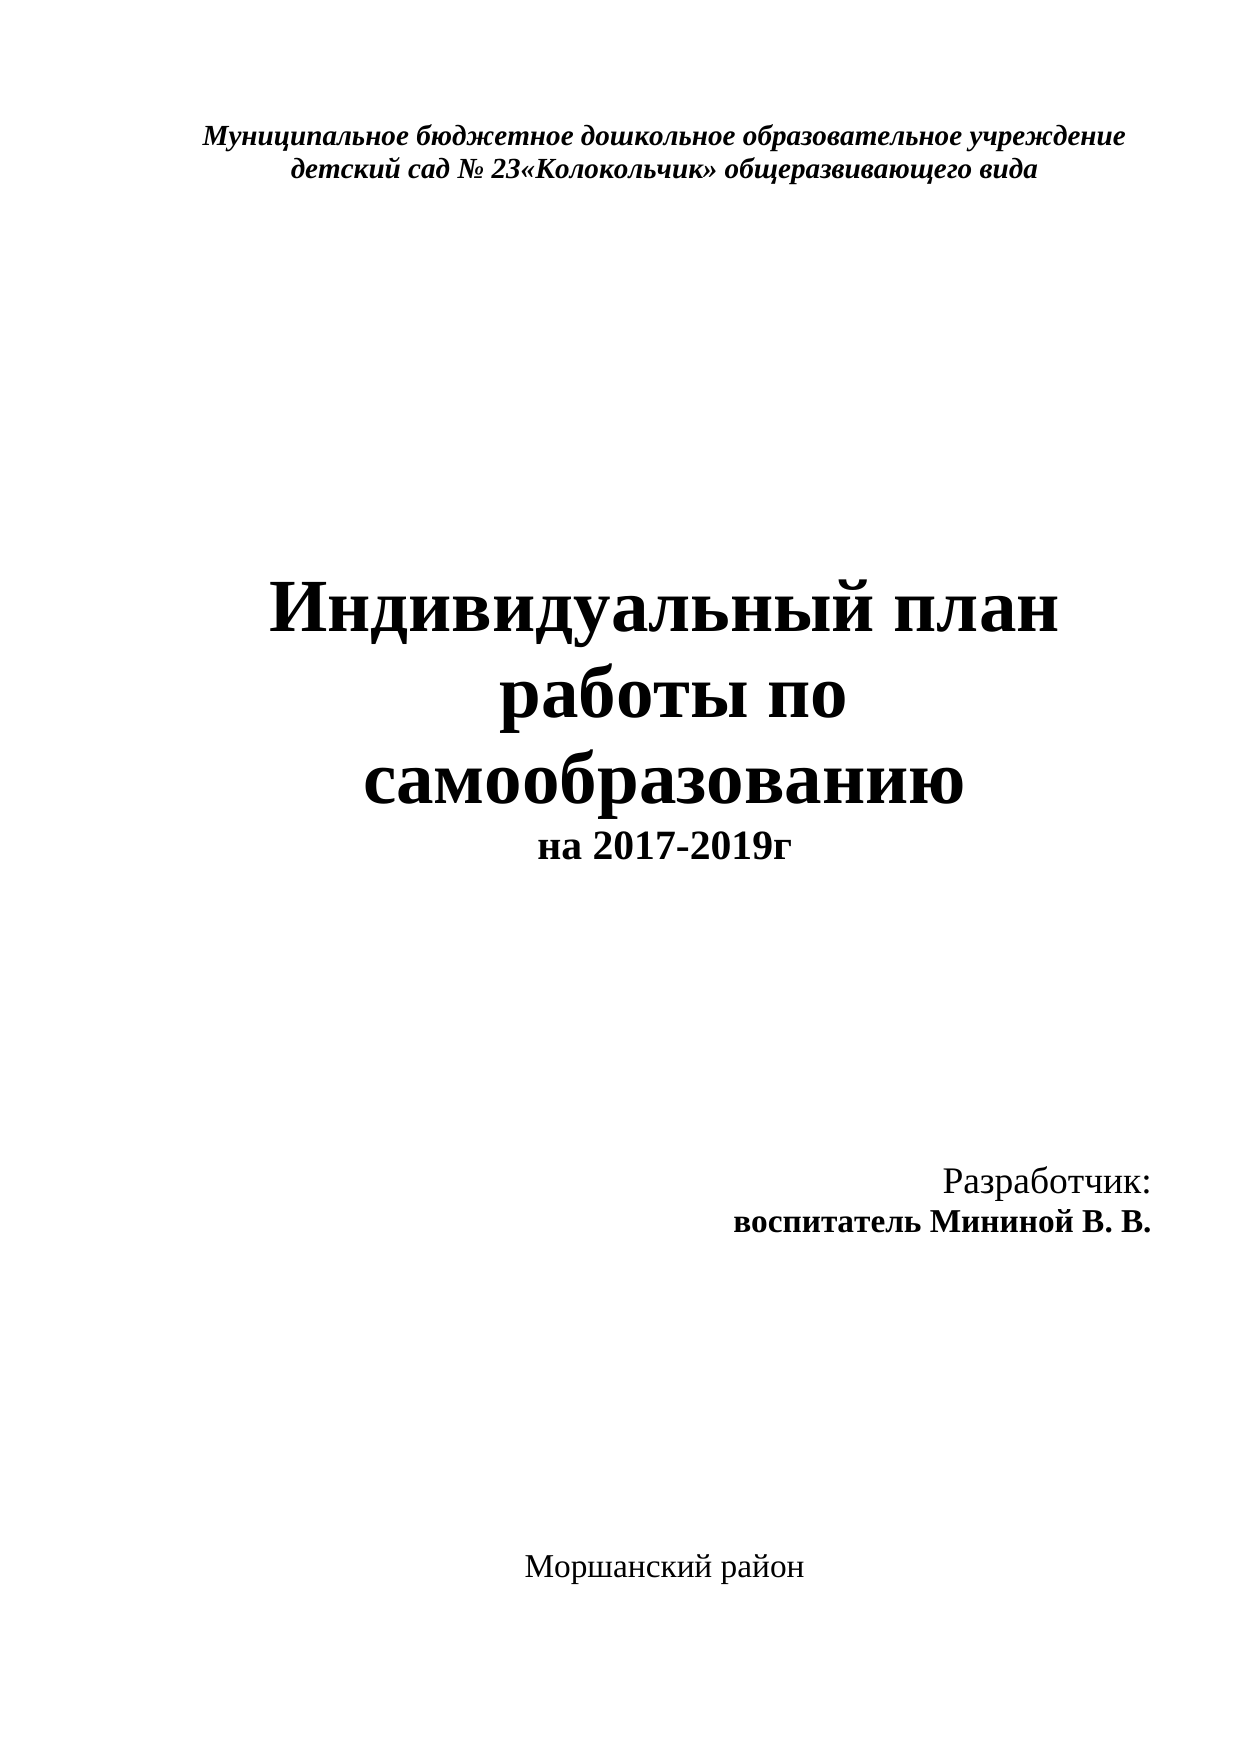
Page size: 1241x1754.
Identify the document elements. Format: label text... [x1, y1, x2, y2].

text Индивидуальный план [177, 561, 1152, 648]
text воспитатель Мининой В. В. [177, 1202, 1152, 1240]
text Муниципальное бюджетное дошкольное образовательное учреждение детский сад № 23«Колокольчик» общеразвивающего вида [177, 118, 1152, 185]
text Моршанский район [177, 1546, 1152, 1584]
text на 2017-2019г [177, 820, 1152, 868]
text Разработчик: [177, 1158, 1152, 1202]
text работы по самообразованию [177, 648, 1152, 820]
